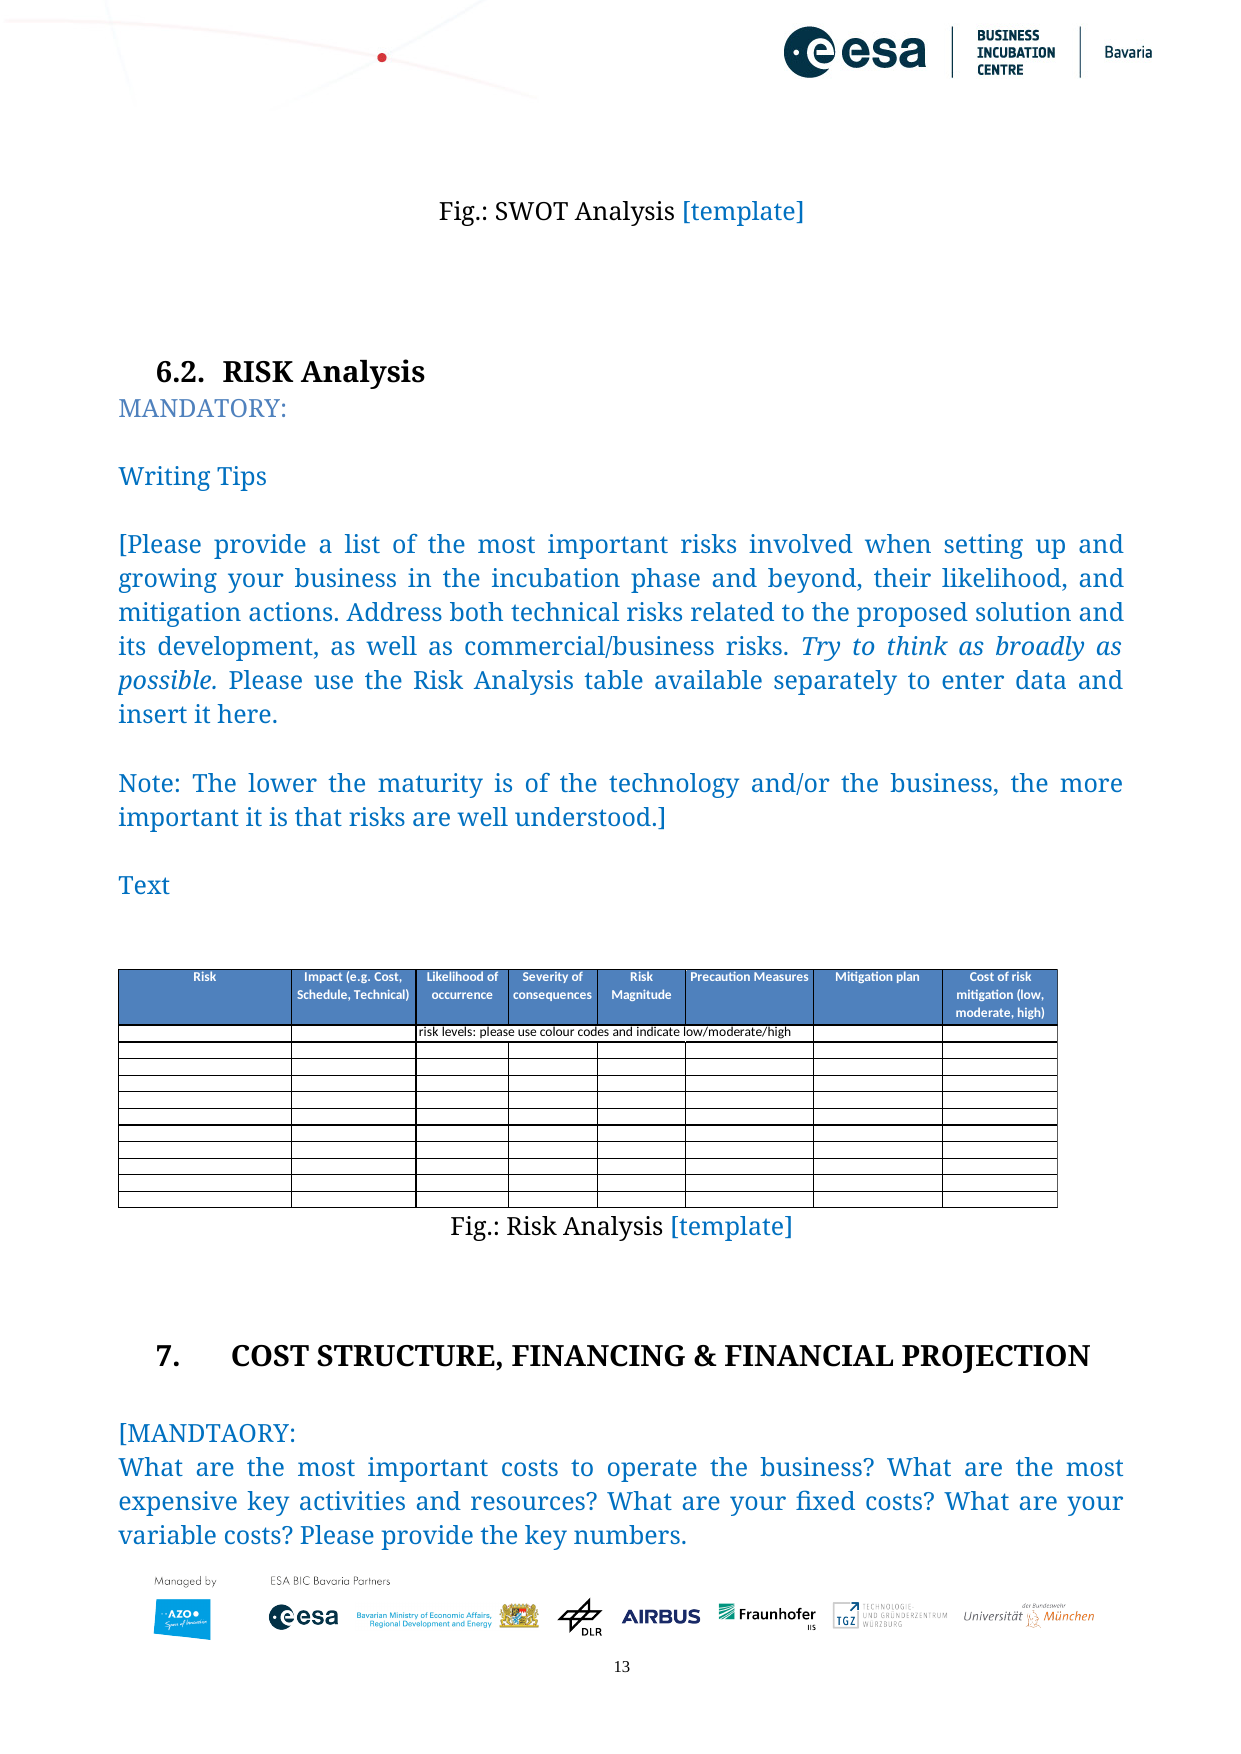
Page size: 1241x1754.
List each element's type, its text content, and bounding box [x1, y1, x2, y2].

subtitle RISK Analysis [156, 351, 1125, 391]
text Writing Tips [118, 459, 1125, 493]
text Fig.: Risk Analysis [template] [118, 1208, 1125, 1242]
text Fig.: SWOT Analysis [template] [118, 194, 1125, 228]
text What are the most important costs to operate the business? What are the most expensive key activities and resources? What are your fixed costs? What are your variable costs? Please provide the key numbers. [118, 1450, 1125, 1552]
subtitle Cost Structure, FINANCING & Financial Projection [156, 1336, 1125, 1375]
text Text [118, 867, 1125, 901]
text [Please provide a list of the most important risks involved when setting up and growing your business in the incubation phase and beyond, their likelihood, and mitigation actions. Address both technical risks related to the proposed solution and its development, as well as commercial/business risks. Try to think as broadly as possible. Please use the Risk Analysis table available separately to enter data and insert it here. [118, 527, 1125, 731]
text MANDATORY: [118, 391, 1125, 424]
picture [1, 0, 1239, 1751]
text Note: The lower the maturity is of the technology and/or the business, the more important it is that risks are well understood.] [118, 765, 1125, 833]
text [MANDTAORY: [118, 1416, 1125, 1450]
